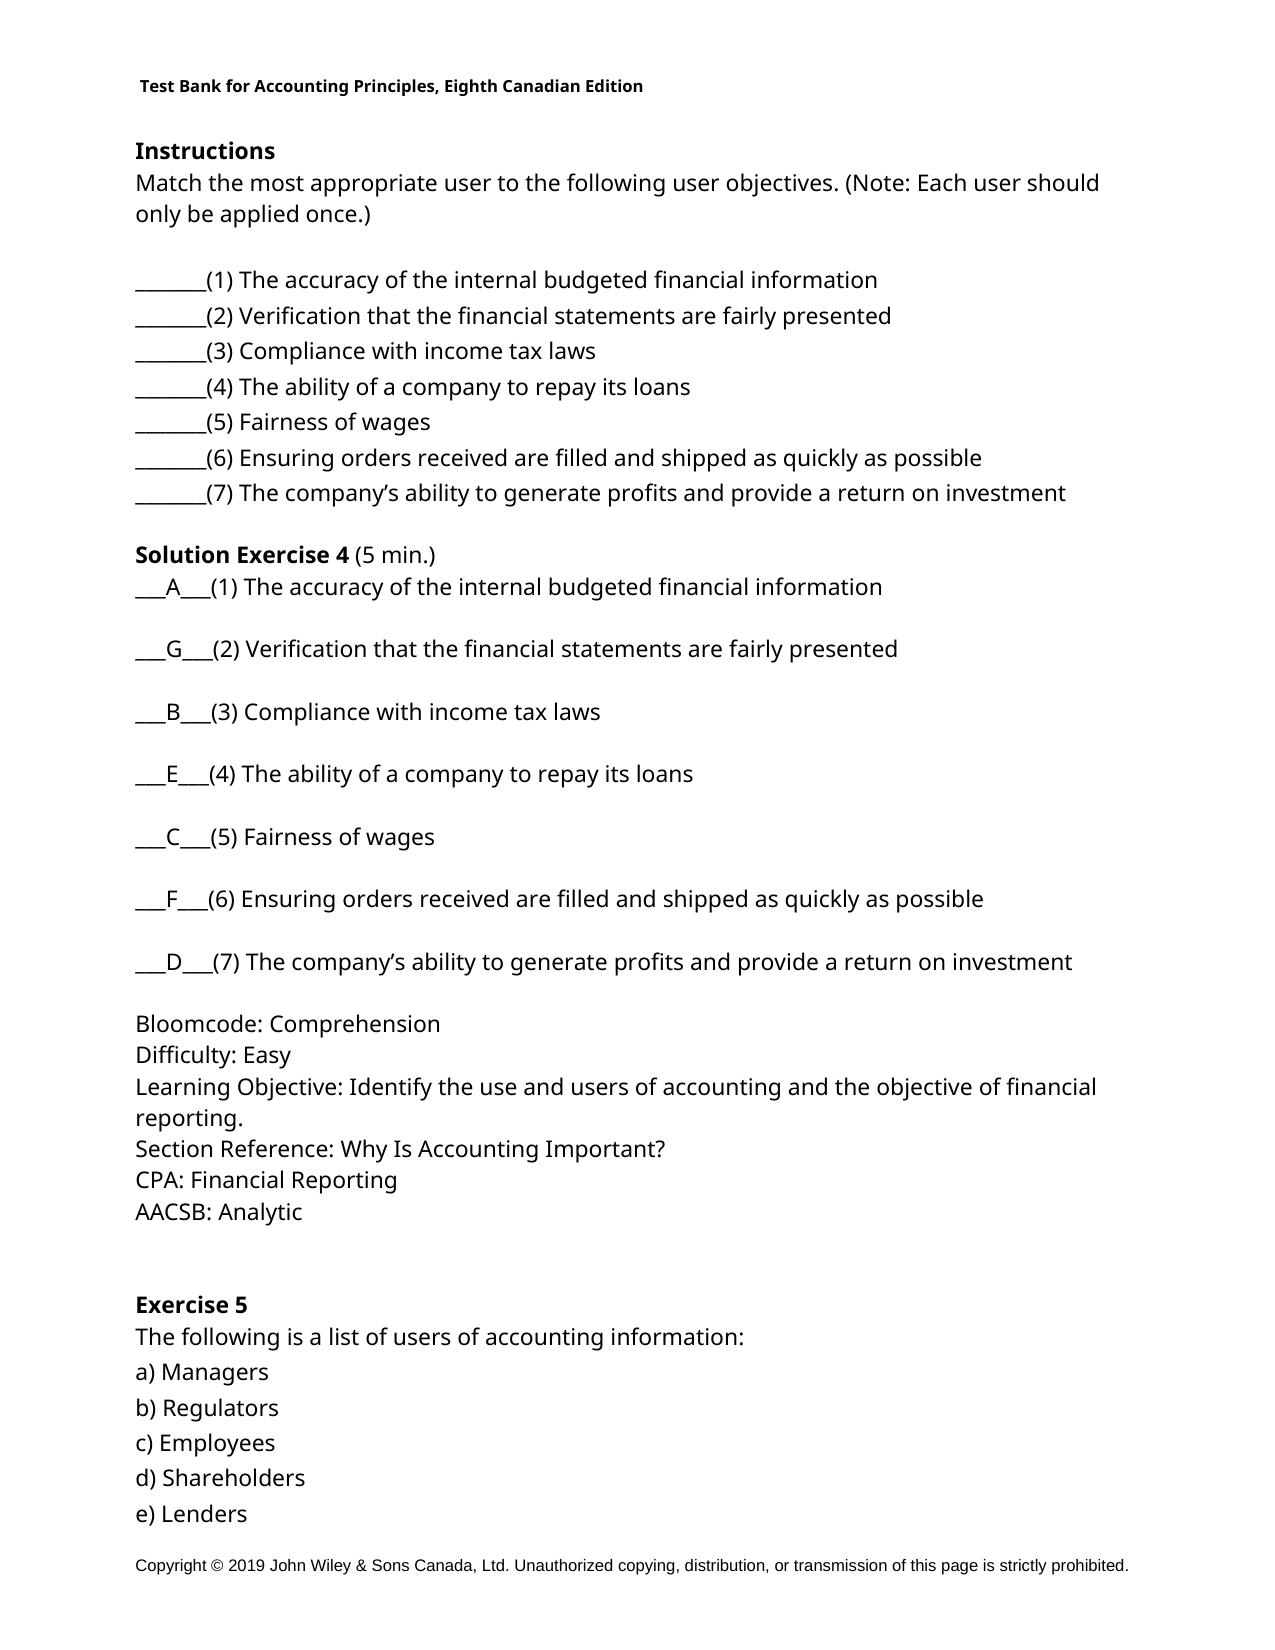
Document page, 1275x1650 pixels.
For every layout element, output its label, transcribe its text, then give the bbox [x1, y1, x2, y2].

text _______(7) The company’s ability to generate profits and provide a return on investment [135, 477, 1140, 508]
text Learning Objective: Identify the use and users of accounting and the objective of financial reporting. [135, 1071, 1140, 1133]
text d) Shareholders [135, 1462, 1140, 1493]
text ___A___(1) The accuracy of the internal budgeted financial information [135, 571, 1140, 602]
text _______(6) Ensuring orders received are filled and shipped as quickly as possible [135, 441, 1140, 473]
text c) Employees [135, 1427, 1140, 1458]
text _______(1) The accuracy of the internal budgeted financial information [135, 264, 1140, 296]
text _______(2) Verification that the financial statements are fairly presented [135, 300, 1140, 331]
text e) Lenders [135, 1498, 1140, 1529]
text _______(3) Compliance with income tax laws [135, 335, 1140, 366]
text Bloomcode: Comprehension [135, 1008, 1140, 1039]
text b) Regulators [135, 1391, 1140, 1423]
text _______(5) Fairness of wages [135, 406, 1140, 437]
text AACSB: Analytic [135, 1196, 1140, 1227]
text The following is a list of users of accounting information: [135, 1321, 1140, 1352]
text a) Managers [135, 1356, 1140, 1387]
text ___B___(3) Compliance with income tax laws [135, 696, 1140, 727]
list Difficulty: Easy [135, 1039, 1140, 1071]
text Match the most appropriate user to the following user objectives. (Note: Each user should only be applied once.) [135, 166, 1140, 229]
text ___F___(6) Ensuring orders received are filled and shipped as quickly as possible [135, 883, 1140, 914]
text ___E___(4) The ability of a company to repay its loans [135, 758, 1140, 789]
text ___C___(5) Fairness of wages [135, 821, 1140, 852]
text Solution Exercise 4 (5 min.) [135, 539, 1140, 571]
text ___D___(7) The company’s ability to generate profits and provide a return on investment [135, 946, 1140, 977]
text Section Reference: Why Is Accounting Important? [135, 1133, 1140, 1164]
text ___G___(2) Verification that the financial statements are fairly presented [135, 633, 1140, 664]
text Instructions [135, 135, 1140, 166]
text _______(4) The ability of a company to repay its loans [135, 371, 1140, 402]
subtitle Exercise 5 [135, 1289, 1140, 1321]
text CPA: Financial Reporting [135, 1164, 1140, 1196]
